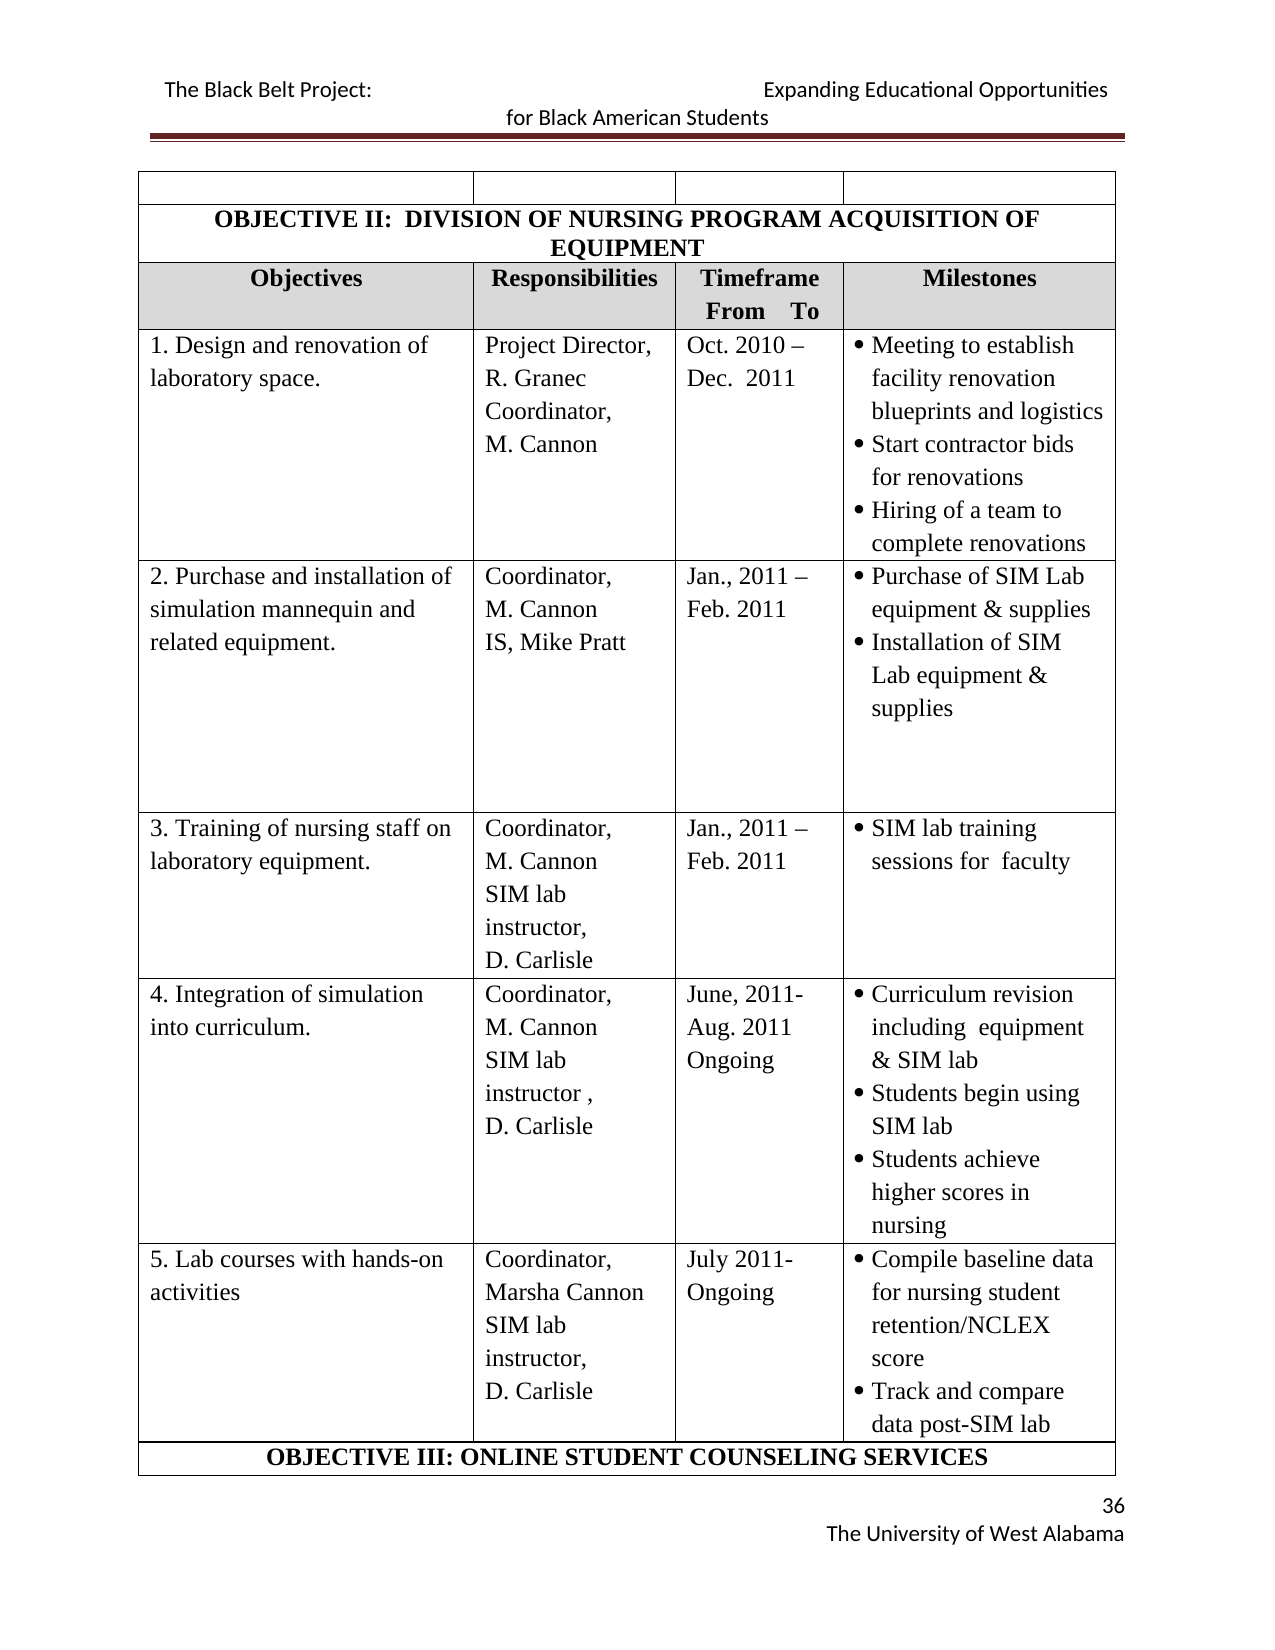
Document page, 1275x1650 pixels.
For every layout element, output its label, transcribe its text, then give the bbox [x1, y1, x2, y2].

table_cell Oct. 2010 – Dec. 2011 [676, 330, 843, 560]
table_cell Compile baseline data for nursing student retention/NCLEX score Track and compare data post-SIM lab [844, 1244, 1115, 1441]
table_cell 4. Integration of simulation into curriculum. [139, 979, 473, 1243]
table_cell Timeframe From To [676, 263, 843, 329]
table_cell OBJECTIVE II: DIVISION OF NURSING PROGRAM ACQUISITION OF EQUIPMENT [139, 205, 1115, 262]
table_cell July 2011- Ongoing [676, 1244, 843, 1441]
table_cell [139, 172, 473, 203]
table_cell Purchase of SIM Lab equipment & supplies Installation of SIM Lab equipment & supplies [844, 561, 1115, 812]
table_cell Jan., 2011 – Feb. 2011 [676, 561, 843, 812]
table_cell Coordinator, M. Cannon IS, Mike Pratt [474, 561, 675, 812]
table_cell Curriculum revision including equipment & SIM lab Students begin using SIM lab Students achieve higher scores in nursing [844, 979, 1115, 1243]
table_cell 2. Purchase and installation of simulation mannequin and related equipment. [139, 561, 473, 812]
table_cell 5. Lab courses with hands-on activities [139, 1244, 473, 1441]
table_cell Objectives [139, 263, 473, 329]
table_cell Project Director, R. Granec Coordinator, M. Cannon [474, 330, 675, 560]
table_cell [474, 172, 675, 203]
table_cell Responsibilities [474, 263, 675, 329]
table_cell SIM lab training sessions for faculty [844, 813, 1115, 978]
table_cell Jan., 2011 – Feb. 2011 [676, 813, 843, 978]
table_cell OBJECTIVE III: ONLINE STUDENT COUNSELING SERVICES [139, 1443, 1115, 1475]
table_cell 1. Design and renovation of laboratory space. [139, 330, 473, 560]
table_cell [844, 172, 1115, 203]
table_cell Coordinator, Marsha Cannon SIM lab instructor, D. Carlisle [474, 1244, 675, 1441]
table_cell Coordinator, M. Cannon SIM lab instructor, D. Carlisle [474, 813, 675, 978]
table_cell Meeting to establish facility renovation blueprints and logistics Start contractor bids for renovations Hiring of a team to complete renovations [844, 330, 1115, 560]
table_cell Milestones [844, 263, 1115, 329]
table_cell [676, 172, 843, 203]
table_cell Coordinator, M. Cannon SIM lab instructor , D. Carlisle [474, 979, 675, 1243]
table_cell 3. Training of nursing staff on laboratory equipment. [139, 813, 473, 978]
table_cell June, 2011- Aug. 2011 Ongoing [676, 979, 843, 1243]
